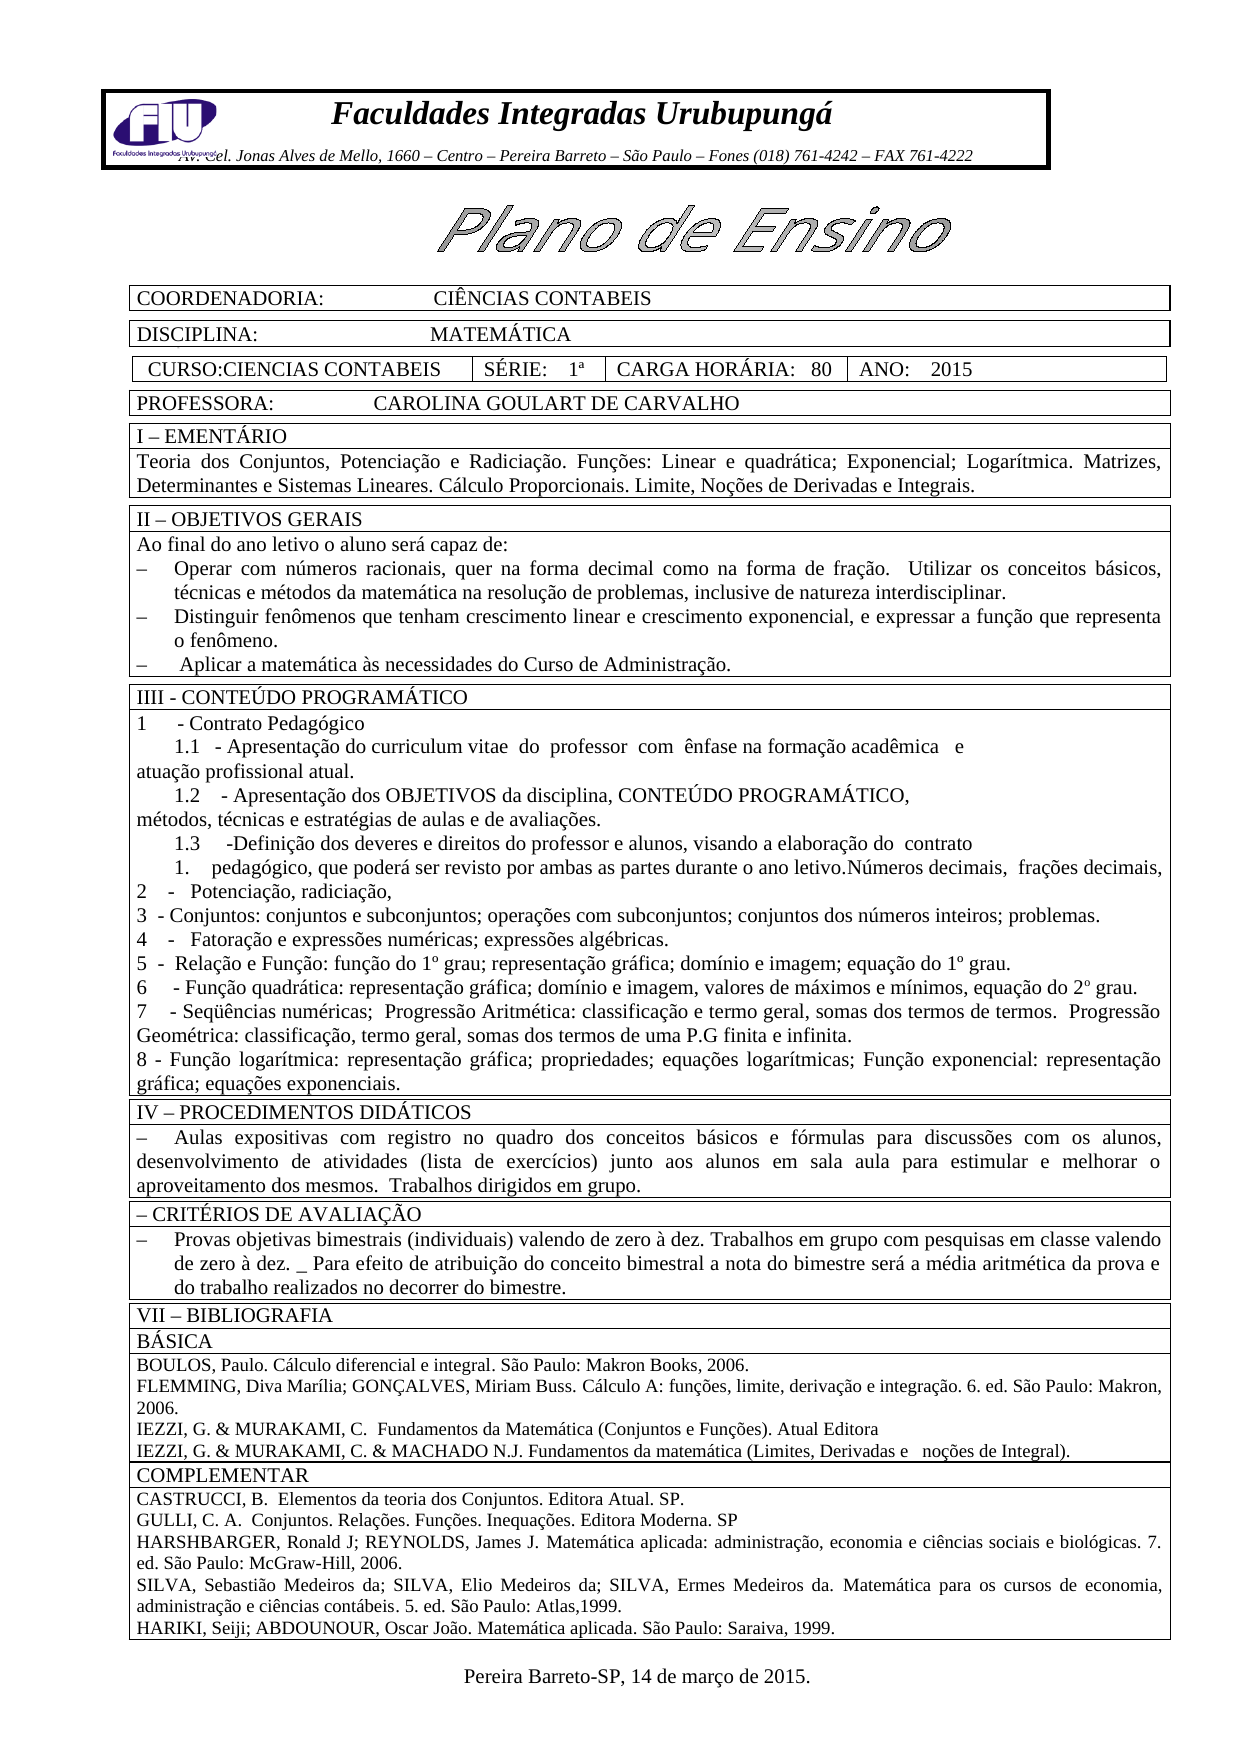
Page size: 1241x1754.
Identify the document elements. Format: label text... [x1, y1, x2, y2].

table_header COORDENADORIA: CIÊNCIAS CONTABEIS [130, 286, 1169, 310]
table_header CURSO:CIENCIAS CONTABEIS [133, 357, 472, 381]
table_header SÉRIE: 1ª [473, 357, 605, 381]
table_cell Ao final do ano letivo o aluno será capaz de: Operar com números racionais, quer na forma decimal como na forma de fração. Utilizar os conceitos básicos, técnicas e métodos da matemática na resolução de problemas, inclusive de natureza interdisciplinar. Distinguir fenômenos que tenham crescimento linear e crescimento exponencial, e expressar a função que representa o fenômeno. Aplicar a matemática às necessidades do Curso de Administração. [130, 532, 1170, 676]
table_cell BÁSICA [130, 1329, 1170, 1353]
table_header II – OBJETIVOS GERAIS [130, 506, 1170, 531]
picture [113, 99, 217, 157]
table_header Faculdades Integradas Urubupungá Av. Cel. Jonas Alves de Mello, 1660 – Centro – Pereira Barreto – São Paulo – Fones (018) 761-4242 – FAX 761-4222 [106, 93, 1046, 165]
table_header VII – BIBLIOGRAFIA [130, 1304, 1170, 1327]
table_cell - Contrato Pedagógico - Apresentação do curriculum vitae do professor com ênfase na formação acadêmica e atuação profissional atual. - Apresentação dos OBJETIVOS da disciplina, CONTEÚDO PROGRAMÁTICO, métodos, técnicas e estratégias de aulas e de avaliações. -Definição dos deveres e direitos do professor e alunos, visando a elaboração do contrato pedagógico, que poderá ser revisto por ambas as partes durante o ano letivo.Números decimais, frações decimais, 2 - Potenciação, radiciação, 3 - Conjuntos: conjuntos e subconjuntos; operações com subconjuntos; conjuntos dos números inteiros; problemas. 4 - Fatoração e expressões numéricas; expressões algébricas. 5 - Relação e Função: função do 1º grau; representação gráfica; domínio e imagem; equação do 1º grau. 6 - Função quadrática: representação gráfica; domínio e imagem, valores de máximos e mínimos, equação do 2o grau. 7 - Seqüências numéricas; Progressão Aritmética: classificação e termo geral, somas dos termos de termos. Progressão Geométrica: classificação, termo geral, somas dos termos de uma P.G finita e infinita. 8 - Função logarítmica: representação gráfica; propriedades; equações logarítmicas; Função exponencial: representação gráfica; equações exponenciais. [130, 710, 1170, 1095]
table_header CARGA HORÁRIA: 80 [606, 357, 847, 381]
table_cell Aulas expositivas com registro no quadro dos conceitos básicos e fórmulas para discussões com os alunos, desenvolvimento de atividades (lista de exercícios) junto aos alunos em sala aula para estimular e melhorar o aproveitamento dos mesmos. Trabalhos dirigidos em grupo. [130, 1125, 1170, 1197]
table_cell Provas objetivas bimestrais (individuais) valendo de zero à dez. Trabalhos em grupo com pesquisas em classe valendo de zero à dez. _ Para efeito de atribuição do conceito bimestral a nota do bimestre será a média aritmética da prova e do trabalho realizados no decorrer do bimestre. [130, 1227, 1170, 1299]
table_cell Teoria dos Conjuntos, Potenciação e Radiciação. Funções: Linear e quadrática; Exponencial; Logarítmica. Matrizes, Determinantes e Sistemas Lineares. Cálculo Proporcionais. Limite, Noções de Derivadas e Integrais. [130, 449, 1170, 497]
table_header – CRITÉRIOS DE AVALIAÇÃO [130, 1202, 1170, 1226]
text Pereira Barreto-SP, 14 de março de 2015. [177, 1664, 1122, 1688]
table_header PROFESSORA: CAROLINA GOULART DE CARVALHO [130, 391, 1170, 414]
table_cell BOULOS, Paulo. Cálculo diferencial e integral. São Paulo: Makron Books, 2006. FLEMMING, Diva Marília; GONÇALVES, Miriam Buss. Cálculo A: funções, limite, derivação e integração. 6. ed. São Paulo: Makron, 2006. IEZZI, G. & MURAKAMI, C. Fundamentos da Matemática (Conjuntos e Funções). Atual Editora IEZZI, G. & MURAKAMI, C. & MACHADO N.J. Fundamentos da matemática (Limites, Derivadas e noções de Integral). [130, 1354, 1170, 1461]
table_header DISCIPLINA: MATEMÁTICA [130, 321, 1169, 346]
table_header IIII - CONTEÚDO PROGRAMÁTICO [130, 685, 1170, 709]
table_header IV – PROCEDIMENTOS DIDÁTICOS [130, 1100, 1170, 1124]
table_header I – EMENTÁRIO [130, 424, 1170, 448]
table_header ANO: 2015 [848, 357, 1166, 381]
table_cell CASTRUCCI, B. Elementos da teoria dos Conjuntos. Editora Atual. SP. GULLI, C. A. Conjuntos. Relações. Funções. Inequações. Editora Moderna. SP HARSHBARGER, Ronald J; REYNOLDS, James J. Matemática aplicada: administração, economia e ciências sociais e biológicas. 7. ed. São Paulo: McGraw-Hill, 2006. SILVA, Sebastião Medeiros da; SILVA, Elio Medeiros da; SILVA, Ermes Medeiros da. Matemática para os cursos de economia, administração e ciências contábeis. 5. ed. São Paulo: Atlas,1999. HARIKI, Seiji; ABDOUNOUR, Oscar João. Matemática aplicada. São Paulo: Saraiva, 1999. [130, 1488, 1170, 1638]
table_cell COMPLEMENTAR [130, 1463, 1170, 1487]
